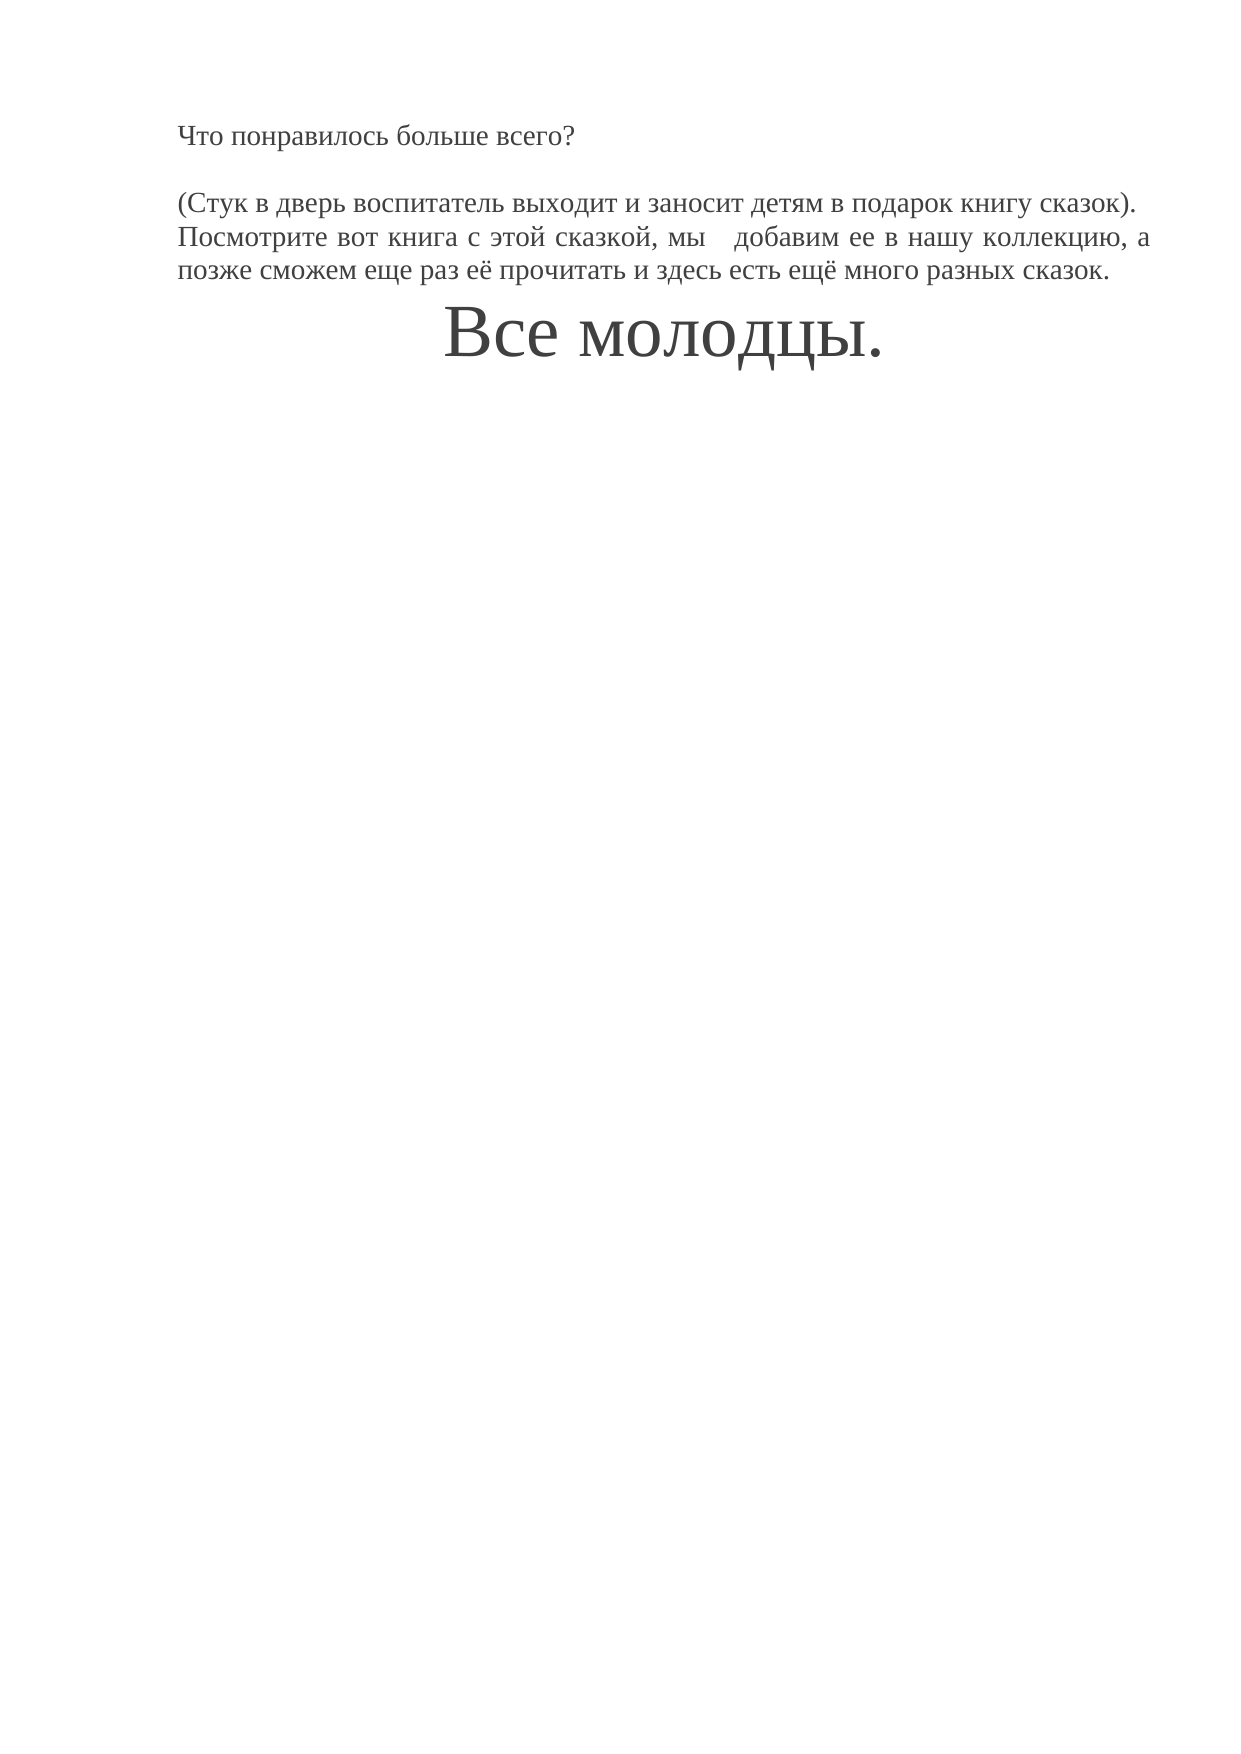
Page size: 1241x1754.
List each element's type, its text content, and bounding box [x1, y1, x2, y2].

text Все молодцы. [177, 286, 1152, 372]
text (Стук в дверь воспитатель выходит и заносит детям в подарок книгу сказок). [177, 185, 1152, 219]
text Посмотрите вот книга с этой сказкой, мы добавим ее в нашу коллекцию, а позже сможем еще раз её прочитать и здесь есть ещё много разных сказок. [177, 219, 1152, 286]
text Что понравилось больше всего? [177, 118, 1152, 152]
